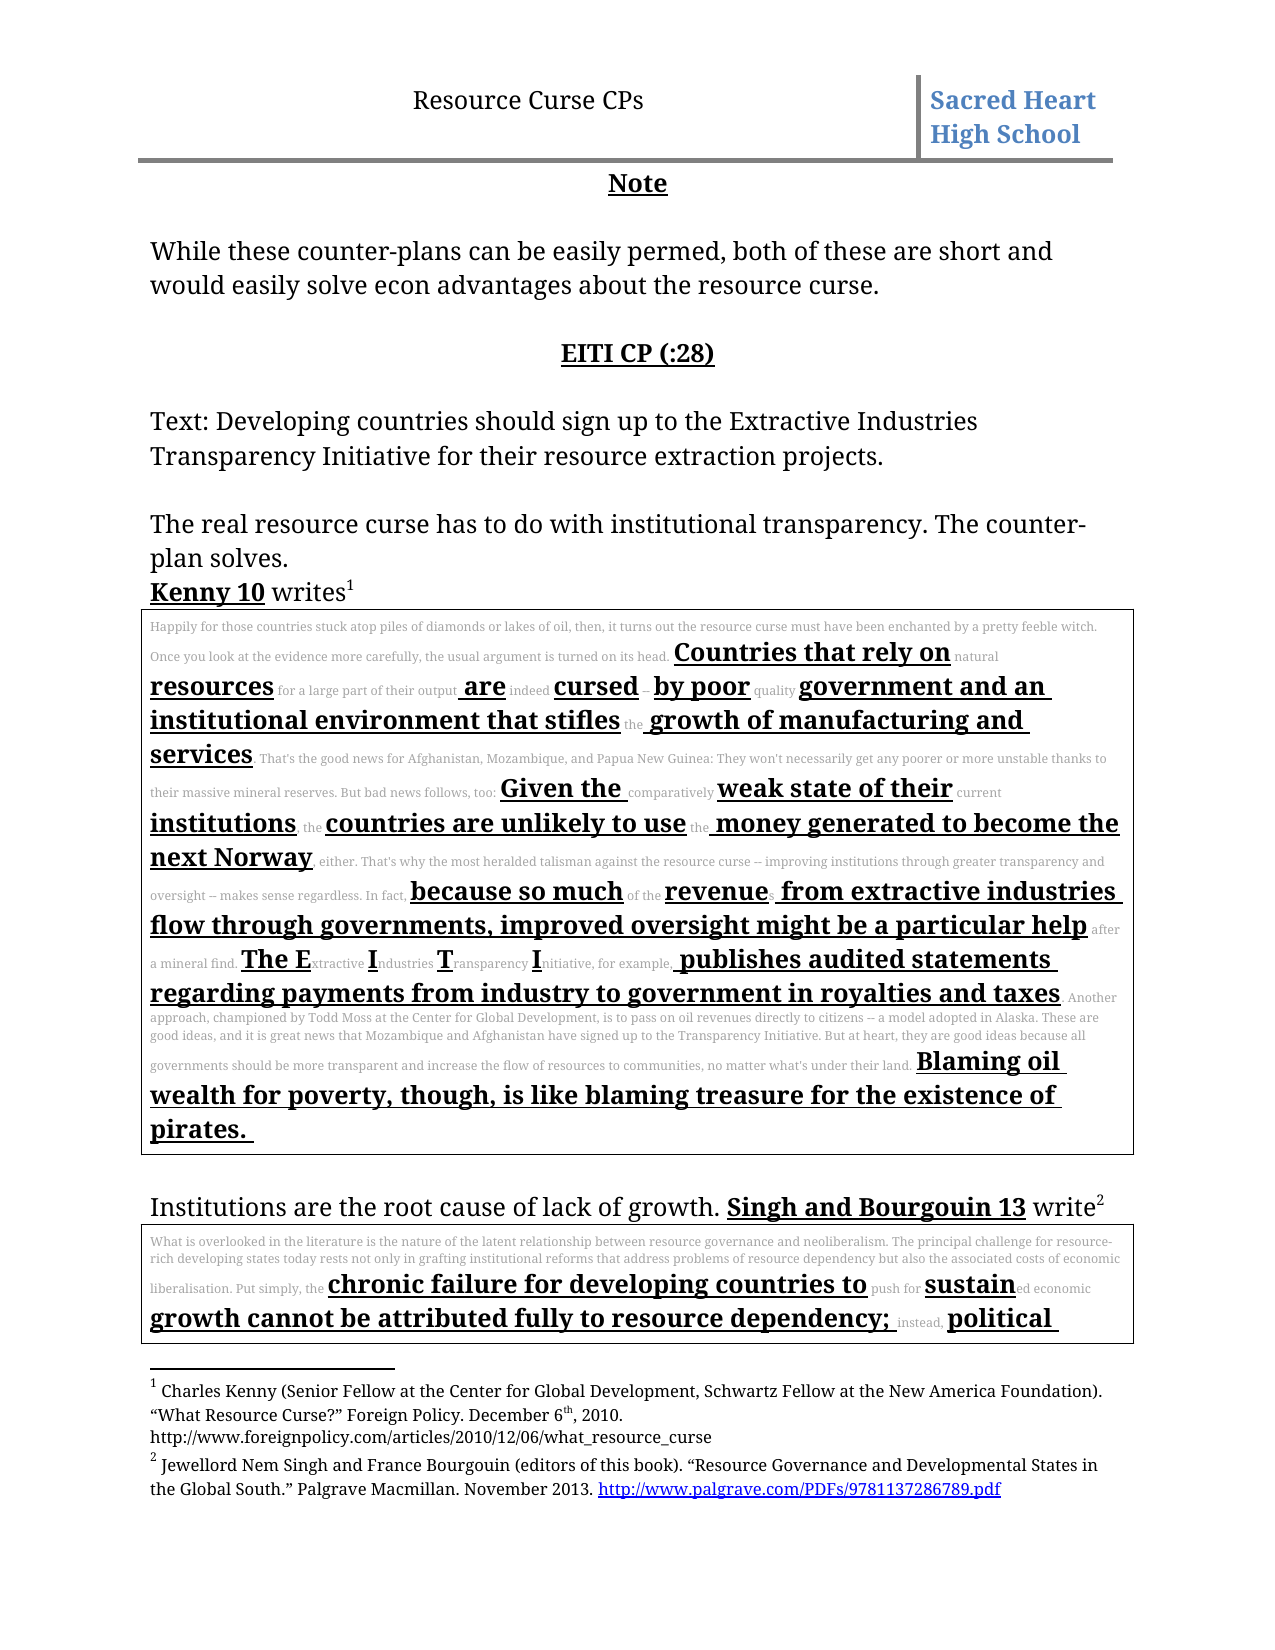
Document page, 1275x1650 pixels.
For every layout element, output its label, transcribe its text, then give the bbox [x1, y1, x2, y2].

text While these counter-plans can be easily permed, both of these are short and would easily solve econ advantages about the resource curse. [150, 234, 1125, 302]
text Happily for those countries stuck atop piles of diamonds or lakes of oil, then, it turns out the resource curse must have been enchanted by a pretty feeble witch. Once you look at the evidence more carefully, the usual argument is turned on its head. Countries that rely on natural resources for a large part of their output are indeed cursed -- by poor quality government and an institutional environment that stifles the growth of manufacturing and services. That's the good news for Afghanistan, Mozambique, and Papua New Guinea: They won't necessarily get any poorer or more unstable thanks to their massive mineral reserves. But bad news follows, too: Given the comparatively weak state of their current institutions, the countries are unlikely to use the money generated to become the next Norway, either. That's why the most heralded talisman against the resource curse -- improving institutions through greater transparency and oversight -- makes sense regardless. In fact, because so much of the revenues from extractive industries flow through governments, improved oversight might be a particular help after a mineral find. The Extractive Industries Transparency Initiative, for example, publishes audited statements regarding payments from industry to government in royalties and taxes. Another approach, championed by Todd Moss at the Center for Global Development, is to pass on oil revenues directly to citizens -- a model adopted in Alaska. These are good ideas, and it is great news that Mozambique and Afghanistan have signed up to the Transparency Initiative. But at heart, they are good ideas because all governments should be more transparent and increase the flow of resources to communities, no matter what's under their land. Blaming oil wealth for poverty, though, is like blaming treasure for the existence of pirates. [142, 610, 1133, 1154]
text Institutions are the root cause of lack of growth. Singh and Bourgouin 13 write [150, 1189, 1125, 1223]
subtitle Note [150, 166, 1125, 200]
text Text: Developing countries should sign up to the Extractive Industries Transparency Initiative for their resource extraction projects. [150, 404, 1125, 472]
text The real resource curse has to do with institutional transparency. The counter-plan solves. [150, 506, 1125, 574]
subtitle EITI CP (:28) [150, 336, 1125, 370]
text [142, 1225, 1133, 1343]
text Kenny 10 writes [150, 574, 1125, 608]
